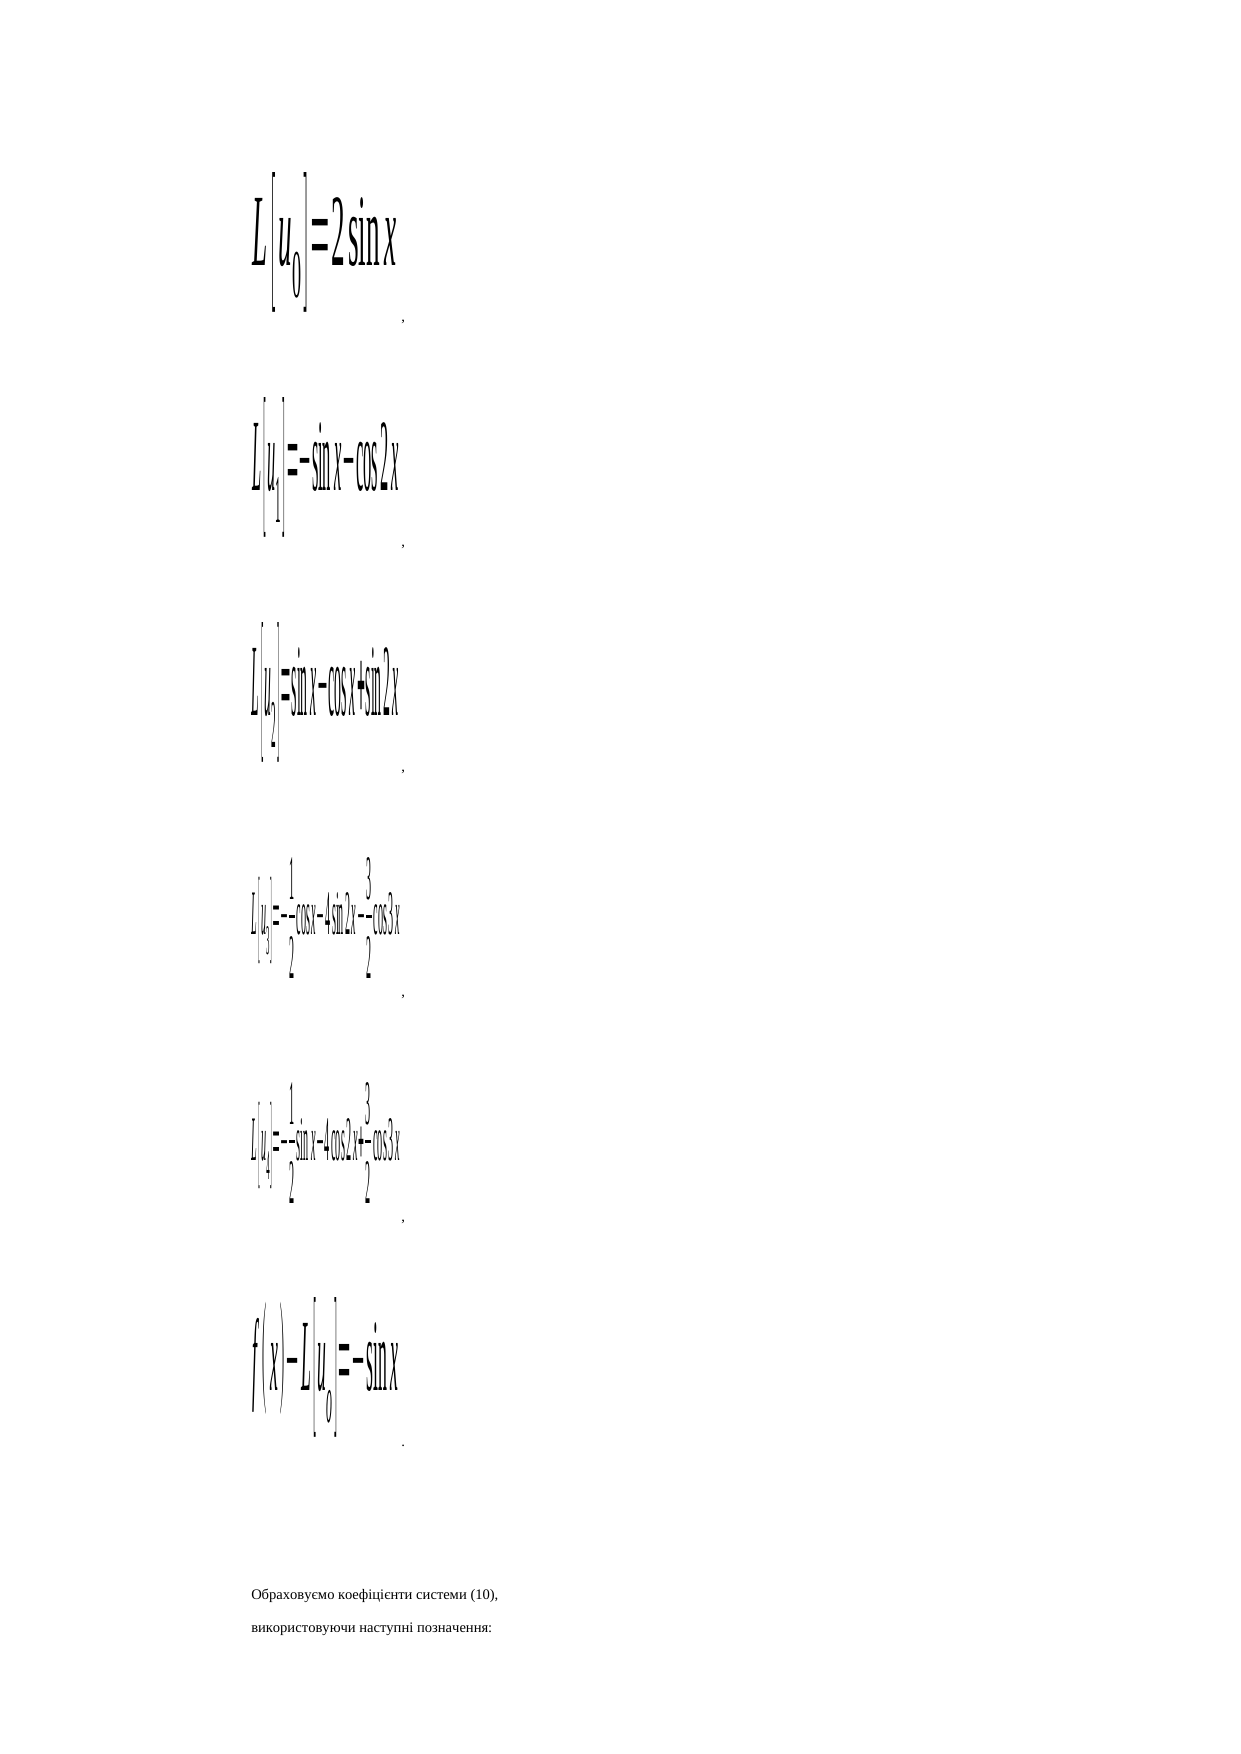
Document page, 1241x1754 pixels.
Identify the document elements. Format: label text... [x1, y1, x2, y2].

text , [177, 618, 1152, 768]
text , [177, 1068, 1152, 1218]
text , [177, 168, 1152, 318]
text , [177, 393, 1152, 543]
text , [177, 843, 1152, 993]
text Обраховуємо коефіцієнти системи (10), використовуючи наступні позначення: [177, 1569, 1152, 1636]
text . [177, 1293, 1152, 1443]
